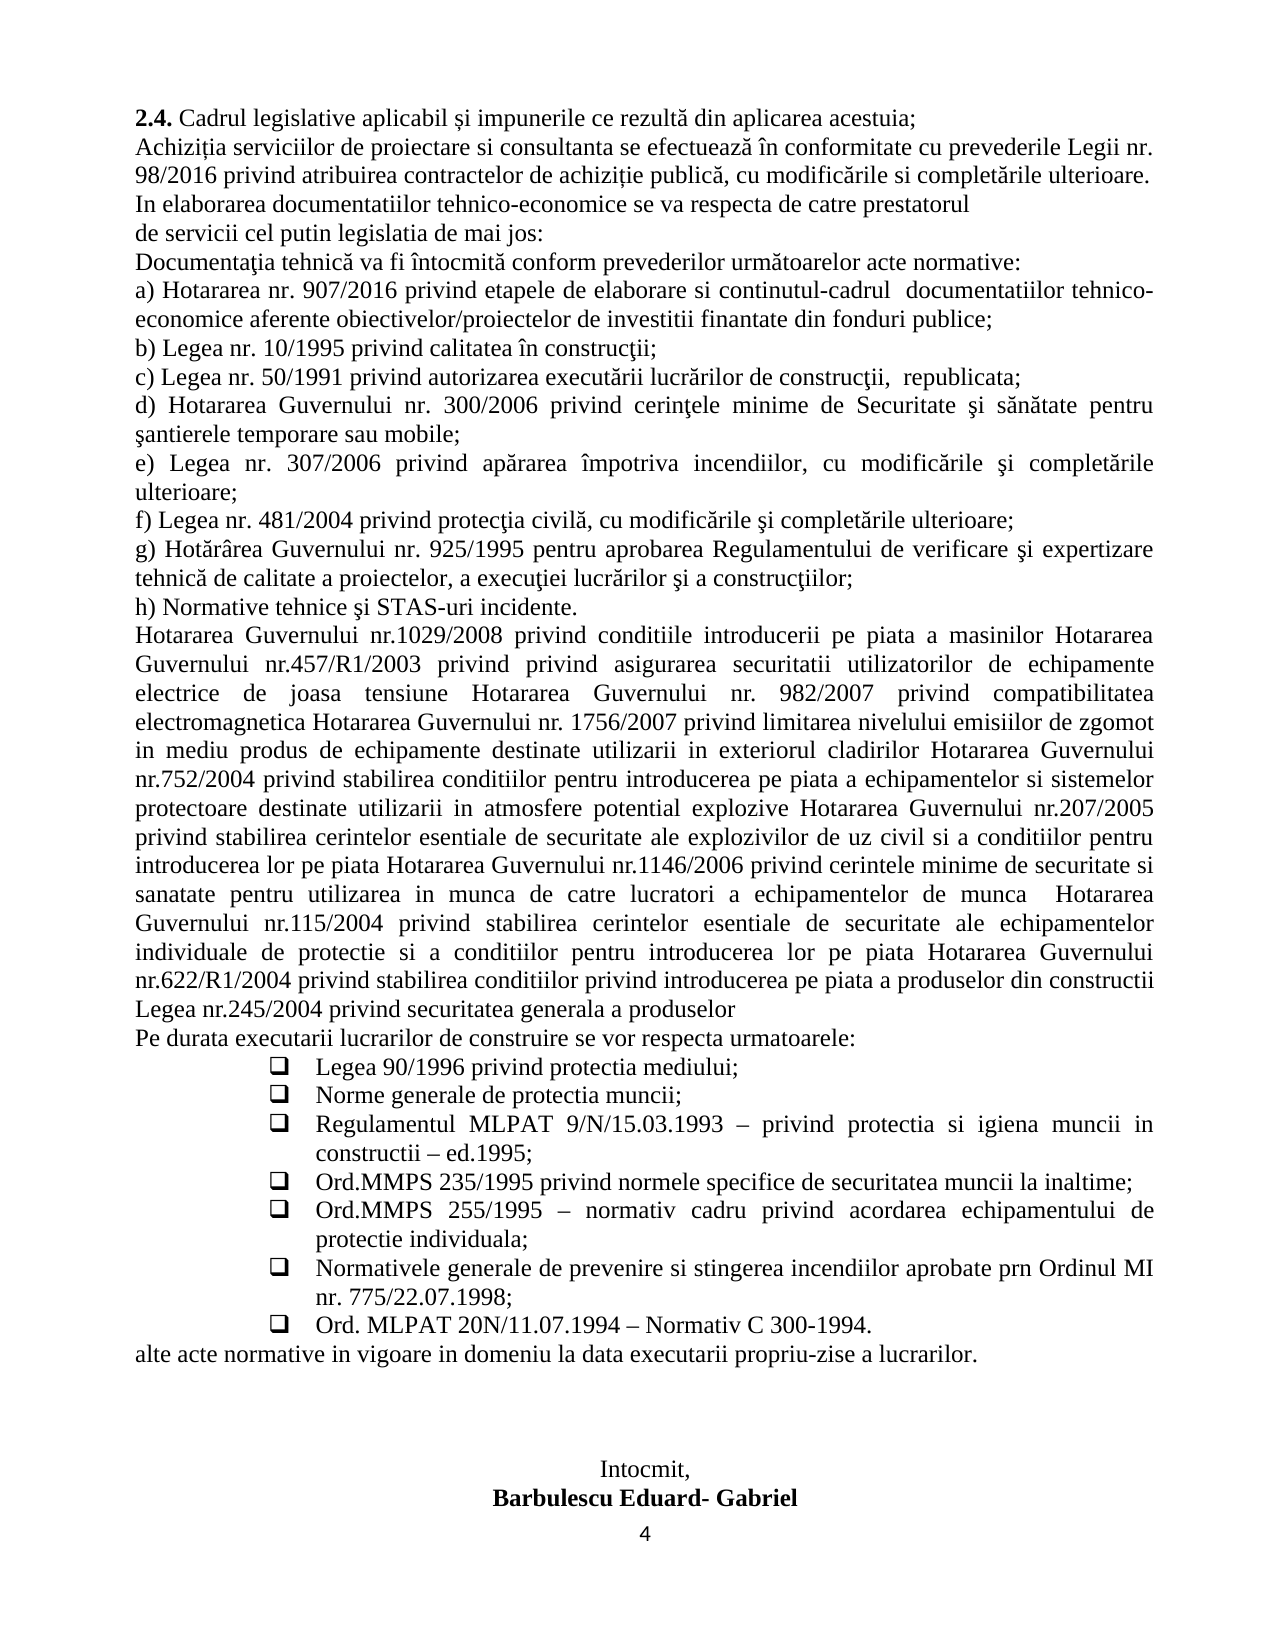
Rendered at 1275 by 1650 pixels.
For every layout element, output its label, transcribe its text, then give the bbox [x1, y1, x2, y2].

text Achiziția serviciilor de proiectare si consultanta se efectuează în conformitate cu prevederile Legii nr. 98/2016 privind atribuirea contractelor de achiziție publică, cu modificările si completările ulterioare. [135, 132, 1155, 189]
list Regulamentul MLPAT 9/N/15.03.1993 – privind protectia si igiena muncii in constructii – ed.1995; [268, 1109, 1155, 1167]
list Legea 90/1996 privind protectia mediului; [268, 1052, 1155, 1081]
text b) Legea nr. 10/1995 privind calitatea în construcţii; [135, 333, 1155, 362]
text Intocmit, [135, 1454, 1155, 1483]
list Ord.MMPS 255/1995 – normativ cadru privind acordarea echipamentului de protectie individuala; [268, 1196, 1155, 1253]
text g) Hotărârea Guvernului nr. 925/1995 pentru aprobarea Regulamentului de verificare şi expertizare tehnică de calitate a proiectelor, a execuţiei lucrărilor şi a construcţiilor; [135, 534, 1155, 592]
text c) Legea nr. 50/1991 privind autorizarea executării lucrărilor de construcţii, republicata; [135, 362, 1155, 391]
text Documentaţia tehnică va fi întocmită conform prevederilor următoarelor acte normative: [135, 247, 1155, 276]
text d) Hotararea Guvernului nr. 300/2006 privind cerinţele minime de Securitate şi sănătate pentru şantierele temporare sau mobile; [135, 391, 1155, 448]
text Hotararea Guvernului nr.1029/2008 privind conditiile introducerii pe piata a masinilor Hotararea Guvernului nr.457/R1/2003 privind privind asigurarea securitatii utilizatorilor de echipamente electrice de joasa tensiune Hotararea Guvernului nr. 982/2007 privind compatibilitatea electromagnetica Hotararea Guvernului nr. 1756/2007 privind limitarea nivelului emisiilor de zgomot in mediu produs de echipamente destinate utilizarii in exteriorul cladirilor Hotararea Guvernului nr.752/2004 privind stabilirea conditiilor pentru introducerea pe piata a echipamentelor si sistemelor protectoare destinate utilizarii in atmosfere potential explozive Hotararea Guvernului nr.207/2005 privind stabilirea cerintelor esentiale de securitate ale explozivilor de uz civil si a conditiilor pentru introducerea lor pe piata Hotararea Guvernului nr.1146/2006 privind cerintele minime de securitate si sanatate pentru utilizarea in munca de catre lucratori a echipamentelor de munca Hotararea Guvernului nr.115/2004 privind stabilirea cerintelor esentiale de securitate ale echipamentelor individuale de protectie si a conditiilor pentru introducerea lor pe piata Hotararea Guvernului nr.622/R1/2004 privind stabilirea conditiilor privind introducerea pe piata a produselor din constructii Legea nr.245/2004 privind securitatea generala a produselor [135, 621, 1155, 1023]
text 2.4. Cadrul legislative aplicabil și impunerile ce rezultă din aplicarea acestuia; [135, 103, 1155, 132]
list Ord.MMPS 235/1995 privind normele specifice de securitatea muncii la inaltime; [268, 1167, 1155, 1196]
text In elaborarea documentatiilor tehnico-economice se va respecta de catre prestatorul [135, 189, 1155, 218]
text alte acte normative in vigoare in domeniu la data executarii propriu-zise a lucrarilor. [135, 1339, 1155, 1368]
text Barbulescu Eduard- Gabriel [135, 1483, 1155, 1512]
list Ord. MLPAT 20N/11.07.1994 – Normativ C 300-1994. [268, 1311, 1155, 1339]
text de servicii cel putin legislatia de mai jos: [135, 218, 1155, 247]
text Pe durata executarii lucrarilor de construire se vor respecta urmatoarele: [135, 1023, 1155, 1052]
list Normativele generale de prevenire si stingerea incendiilor aprobate prn Ordinul MI nr. 775/22.07.1998; [268, 1253, 1155, 1311]
list Norme generale de protectia muncii; [268, 1081, 1155, 1109]
text a) Hotararea nr. 907/2016 privind etapele de elaborare si continutul-cadrul documentatiilor tehnico-economice aferente obiectivelor/proiectelor de investitii finantate din fonduri publice; [135, 276, 1155, 333]
text f) Legea nr. 481/2004 privind protecţia civilă, cu modificările şi completările ulterioare; [135, 506, 1155, 534]
text e) Legea nr. 307/2006 privind apărarea împotriva incendiilor, cu modificările şi completările ulterioare; [135, 448, 1155, 506]
text h) Normative tehnice şi STAS-uri incidente. [135, 592, 1155, 621]
